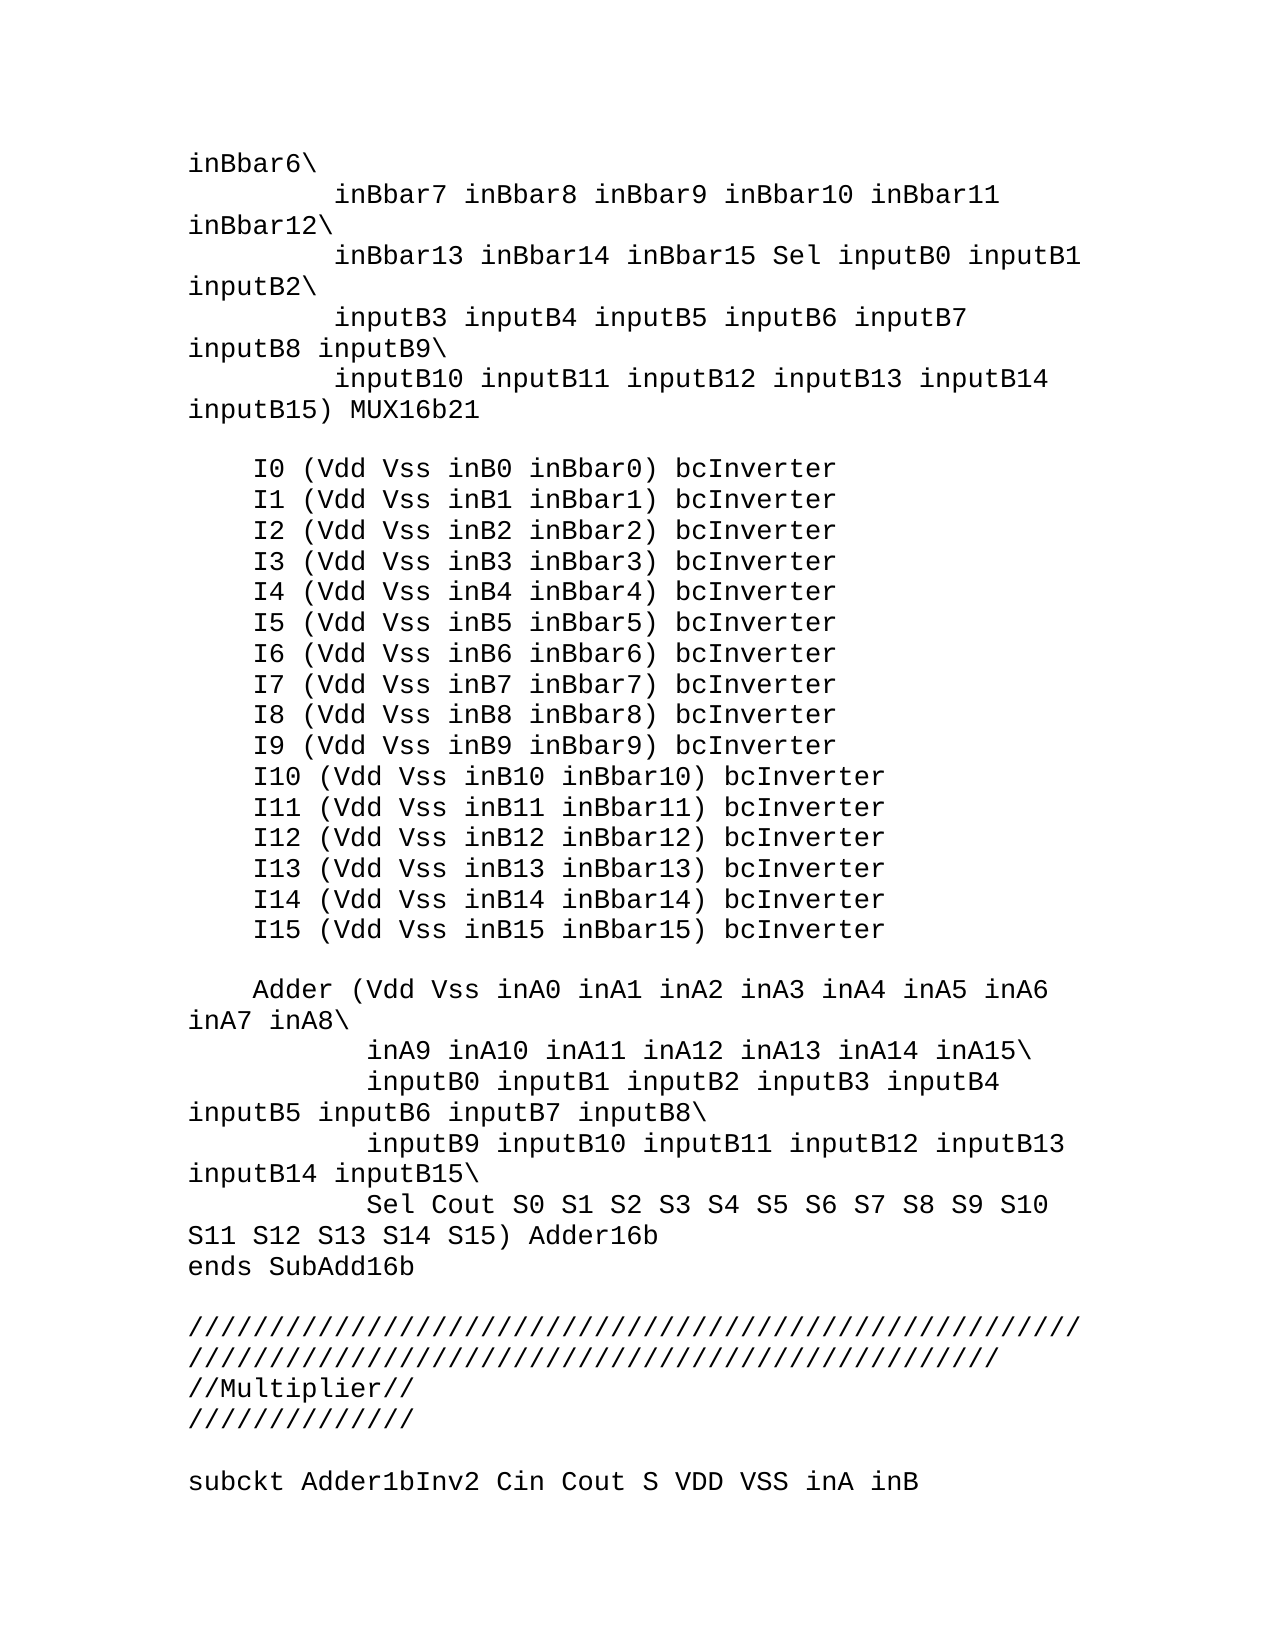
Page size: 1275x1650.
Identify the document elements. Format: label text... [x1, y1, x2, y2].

text ends SubAdd16b [187, 1252, 1087, 1283]
text I10 (Vdd Vss inB10 inBbar10) bcInverter [187, 763, 1087, 793]
text inA9 inA10 inA11 inA12 inA13 inA14 inA15\ [187, 1037, 1087, 1068]
text //Multiplier// [187, 1375, 1087, 1406]
text inBbar7 inBbar8 inBbar9 inBbar10 inBbar11 inBbar12\ [187, 181, 1087, 242]
text I13 (Vdd Vss inB13 inBbar13) bcInverter [187, 855, 1087, 886]
text I3 (Vdd Vss inB3 inBbar3) bcInverter [187, 547, 1087, 578]
text I5 (Vdd Vss inB5 inBbar5) bcInverter [187, 609, 1087, 640]
text I12 (Vdd Vss inB12 inBbar12) bcInverter [187, 824, 1087, 855]
text I14 (Vdd Vss inB14 inBbar14) bcInverter [187, 886, 1087, 916]
text Sel Cout S0 S1 S2 S3 S4 S5 S6 S7 S8 S9 S10 S11 S12 S13 S14 S15) Adder16b [187, 1191, 1087, 1252]
text I1 (Vdd Vss inB1 inBbar1) bcInverter [187, 486, 1087, 517]
text subckt Adder1bInv2 Cin Cout S VDD VSS inA inB [187, 1467, 1087, 1498]
text Adder (Vdd Vss inA0 inA1 inA2 inA3 inA4 inA5 inA6 inA7 inA8\ [187, 976, 1087, 1037]
text inputB10 inputB11 inputB12 inputB13 inputB14 inputB15) MUX16b21 [187, 365, 1087, 427]
text ///////////////////////////////////////////////////////////////////////////////////////////////////////// [187, 1314, 1087, 1375]
text I9 (Vdd Vss inB9 inBbar9) bcInverter [187, 732, 1087, 763]
text I6 (Vdd Vss inB6 inBbar6) bcInverter [187, 640, 1087, 670]
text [187, 150, 1087, 181]
text inputB0 inputB1 inputB2 inputB3 inputB4 inputB5 inputB6 inputB7 inputB8\ [187, 1068, 1087, 1129]
text inputB3 inputB4 inputB5 inputB6 inputB7 inputB8 inputB9\ [187, 304, 1087, 365]
text inputB9 inputB10 inputB11 inputB12 inputB13 inputB14 inputB15\ [187, 1129, 1087, 1191]
text I2 (Vdd Vss inB2 inBbar2) bcInverter [187, 517, 1087, 547]
text inBbar13 inBbar14 inBbar15 Sel inputB0 inputB1 inputB2\ [187, 242, 1087, 304]
text I8 (Vdd Vss inB8 inBbar8) bcInverter [187, 701, 1087, 732]
text I4 (Vdd Vss inB4 inBbar4) bcInverter [187, 578, 1087, 609]
text I0 (Vdd Vss inB0 inBbar0) bcInverter [187, 455, 1087, 486]
text I15 (Vdd Vss inB15 inBbar15) bcInverter [187, 916, 1087, 947]
text I7 (Vdd Vss inB7 inBbar7) bcInverter [187, 670, 1087, 701]
text ////////////// [187, 1406, 1087, 1437]
text I11 (Vdd Vss inB11 inBbar11) bcInverter [187, 793, 1087, 824]
